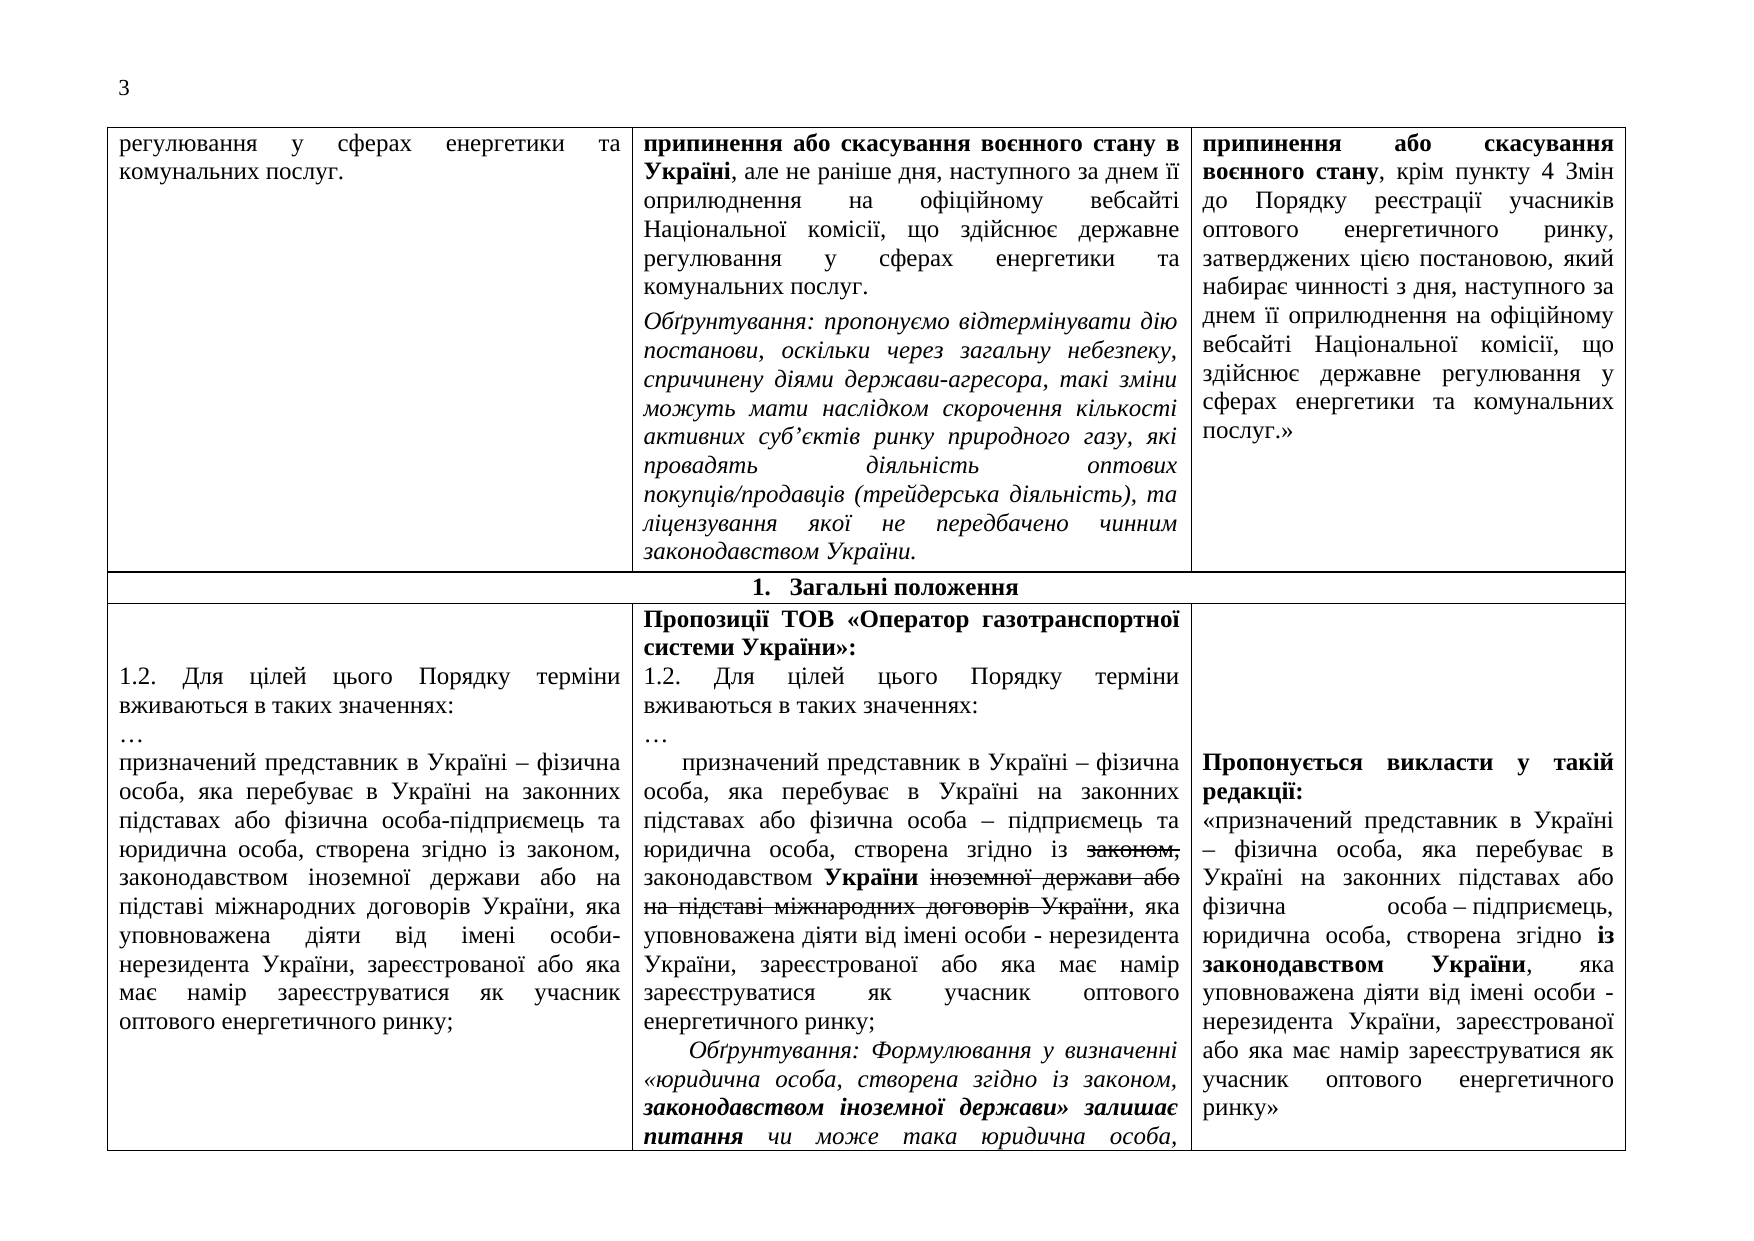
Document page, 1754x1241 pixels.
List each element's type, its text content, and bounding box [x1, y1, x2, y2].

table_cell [108, 604, 632, 1150]
table_cell Загальні положення [108, 573, 1625, 603]
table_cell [633, 604, 1191, 1150]
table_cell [1192, 128, 1625, 571]
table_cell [1192, 604, 1625, 1150]
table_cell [633, 128, 1191, 571]
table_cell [108, 128, 632, 571]
